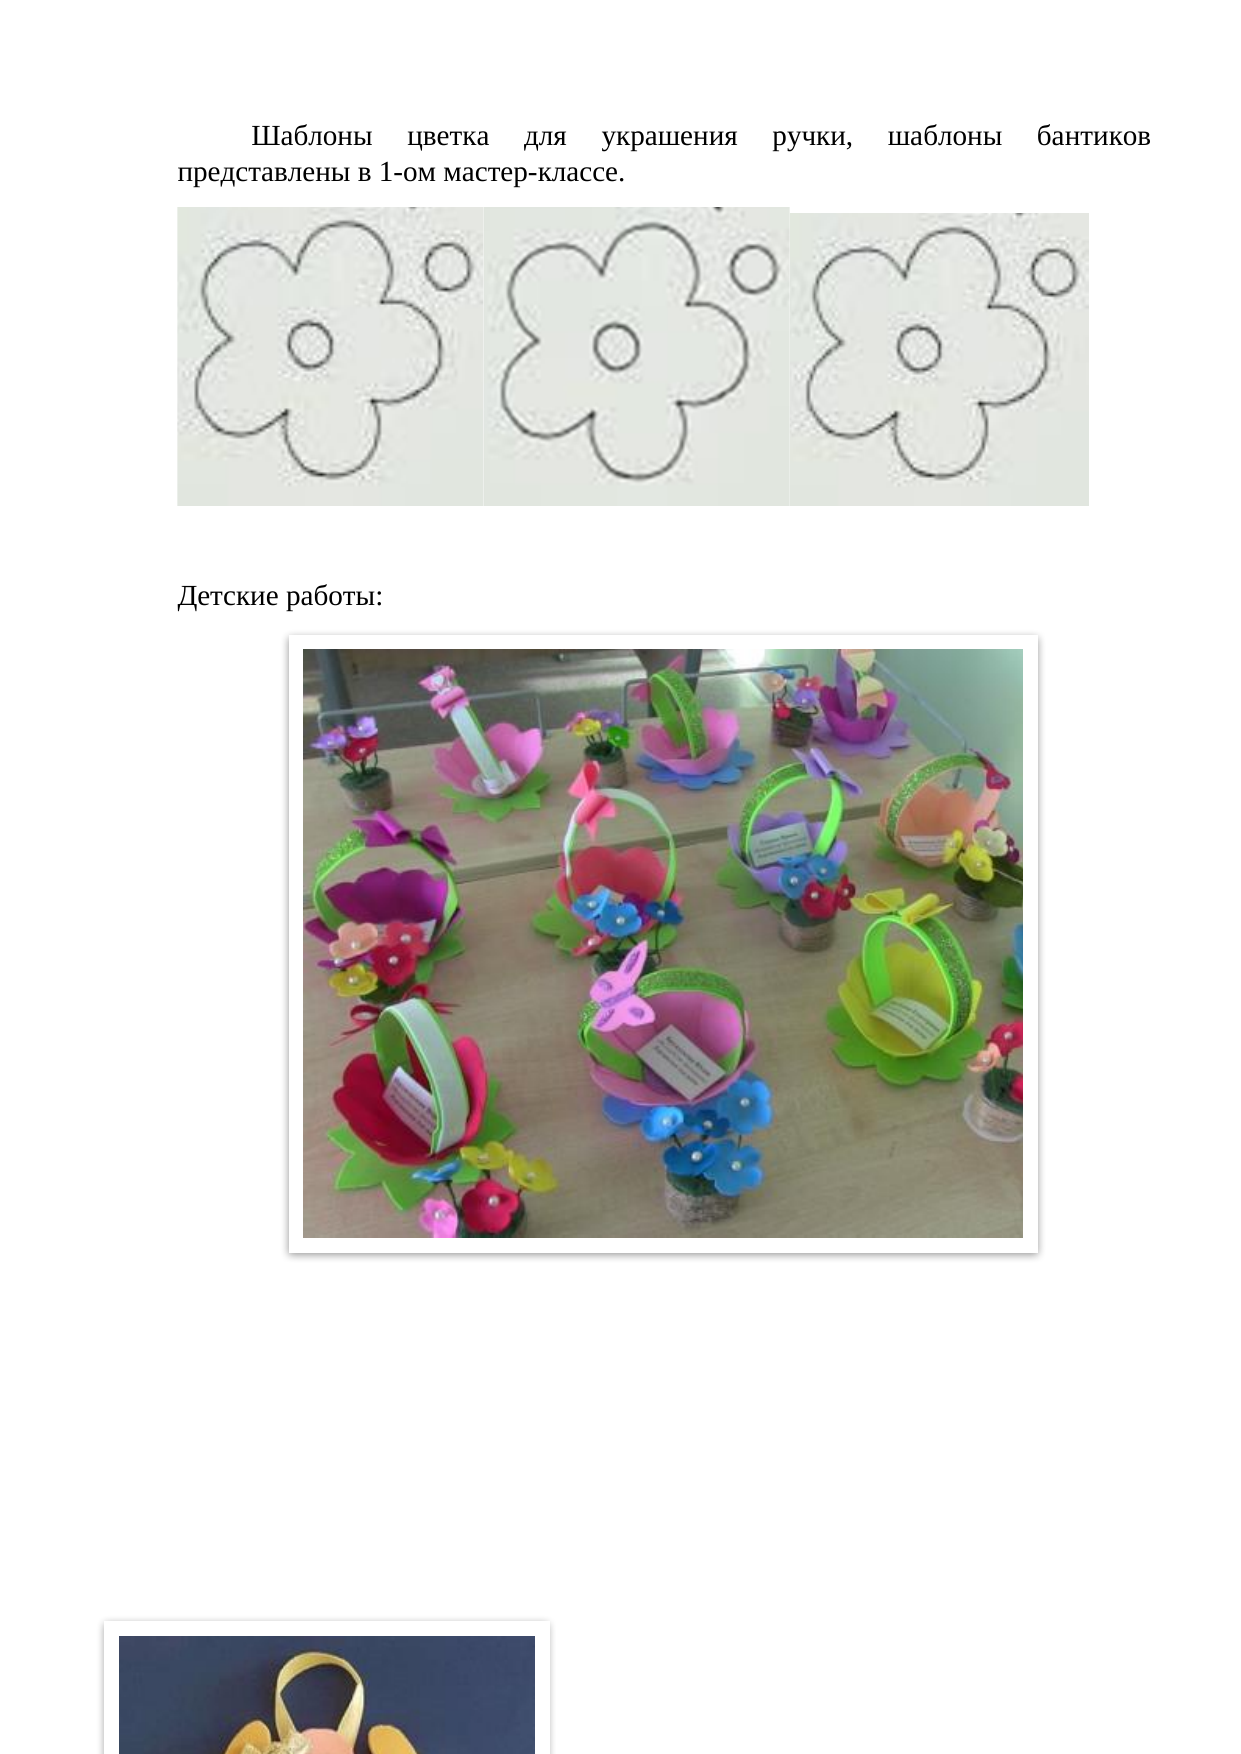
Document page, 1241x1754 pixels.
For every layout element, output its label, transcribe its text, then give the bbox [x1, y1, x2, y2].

text Шаблоны цветка для украшения ручки, шаблоны бантиков представлены в 1-ом мастер-классе. [177, 118, 1152, 188]
text Детские работы: [177, 578, 1152, 611]
picture [119, 1636, 535, 1754]
picture [177, 207, 1089, 506]
picture [303, 649, 1023, 1238]
